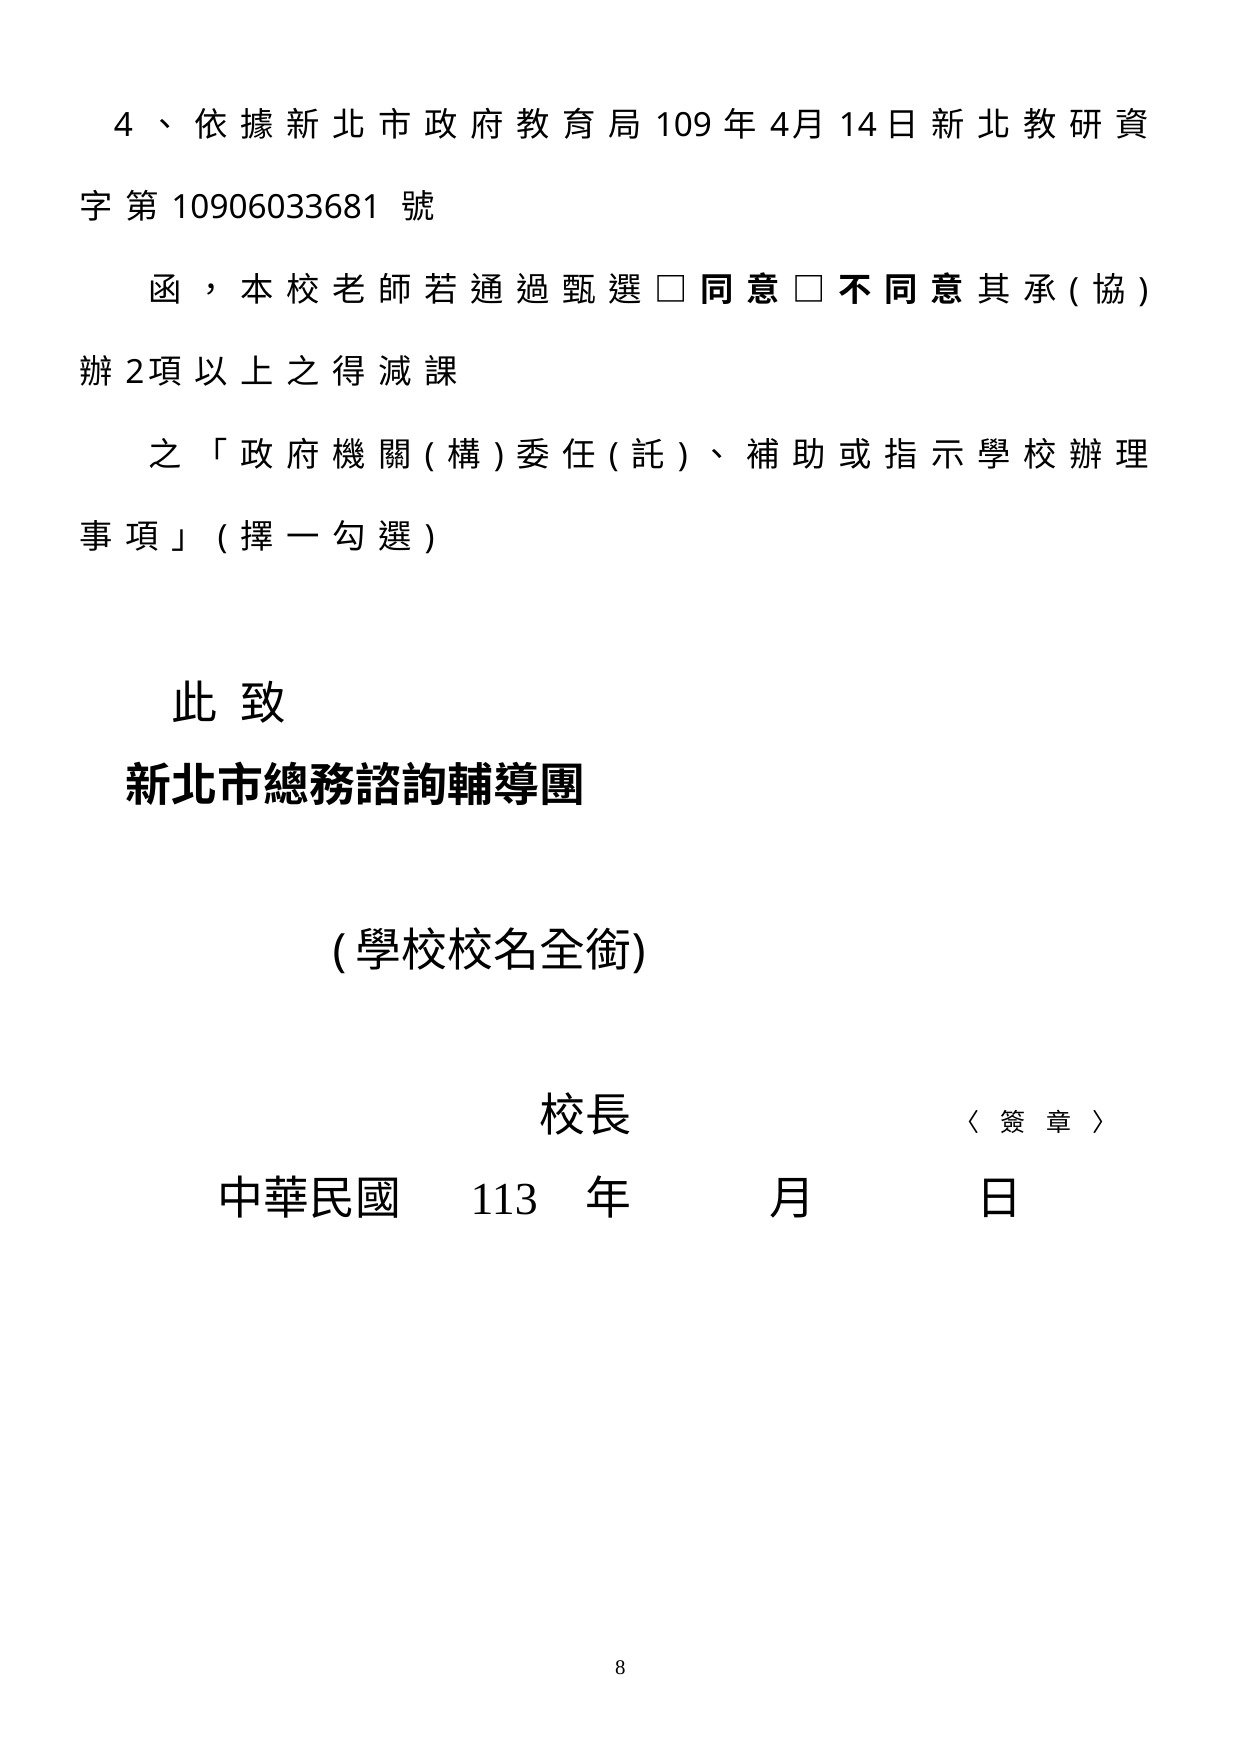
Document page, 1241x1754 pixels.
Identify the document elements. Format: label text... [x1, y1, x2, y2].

text 此 致 [79, 658, 1161, 741]
text 校長 〈簽章〉 [79, 1071, 1161, 1153]
text 之「政府機關(構)委任(託)、補助或指示學校辦理事項」(擇一勾選) [79, 411, 1161, 576]
text 4、依據新北市政府教育局109年4月14日新北教研資字第10906033681號 [79, 81, 1161, 246]
text 新北市總務諮詢輔導團 [79, 741, 1161, 823]
text 函，本校老師若通過甄選□同意□不同意其承(協)辦2項以上之得減課 [79, 246, 1161, 411]
text (學校校名全銜) [79, 906, 1161, 988]
text 中華民國 113 年 月 日 [79, 1153, 1161, 1236]
